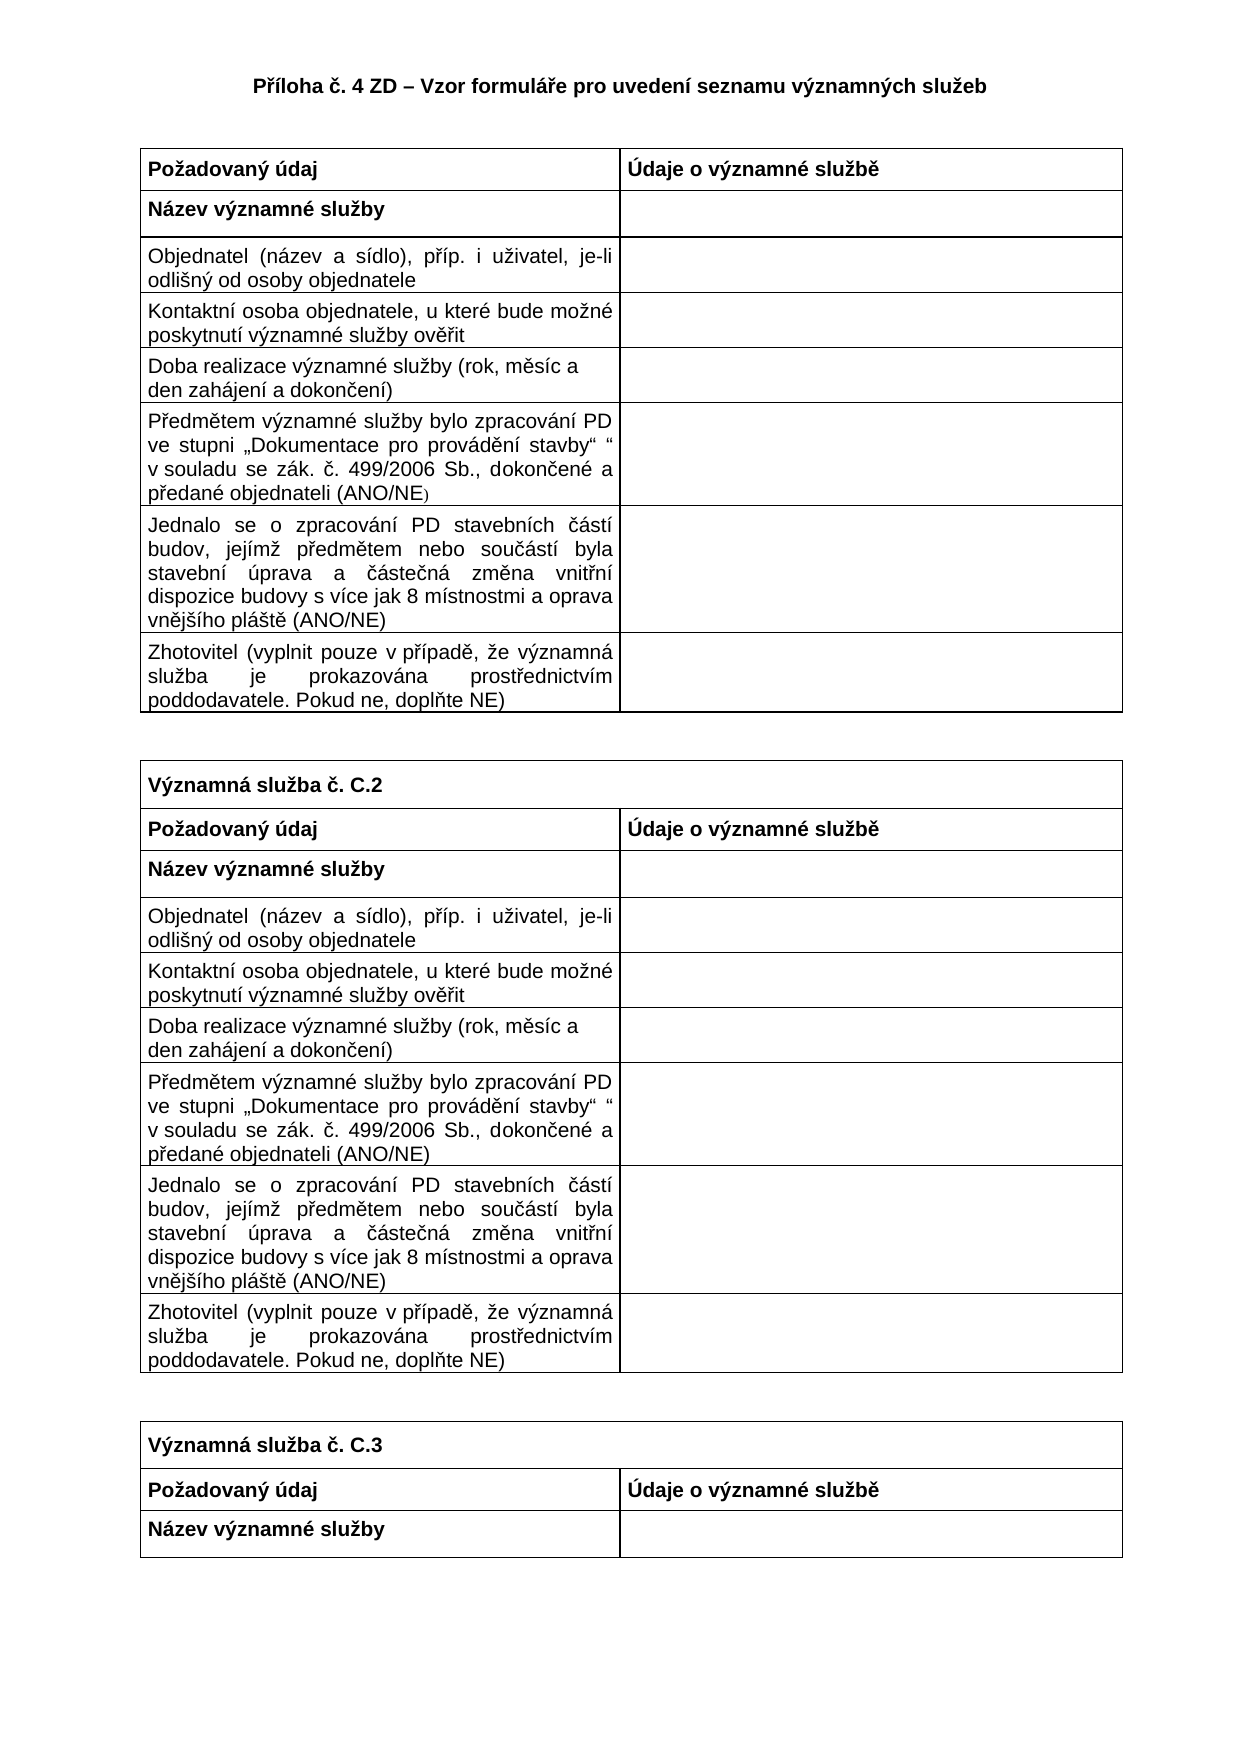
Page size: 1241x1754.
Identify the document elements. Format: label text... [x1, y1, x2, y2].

table_cell Kontaktní osoba objednatele, u které bude možné poskytnutí významné služby ověřit [141, 293, 619, 347]
table_header Významná služba č. C.2 [141, 761, 1122, 808]
table_cell [621, 293, 1122, 347]
table_cell Požadovaný údaj [141, 809, 619, 850]
table_cell Objednatel (název a sídlo), příp. i uživatel, je-li odlišný od osoby objednatele [141, 898, 619, 952]
table_cell Název významné služby [141, 1511, 619, 1557]
table_cell [621, 403, 1122, 505]
table_cell [621, 1294, 1122, 1372]
table_cell Kontaktní osoba objednatele, u které bude možné poskytnutí významné služby ověřit [141, 953, 619, 1007]
table_cell [621, 633, 1122, 711]
table_cell [621, 851, 1122, 897]
table_cell [621, 1008, 1122, 1062]
table_cell Údaje o významné službě [621, 809, 1122, 850]
table_header Významná služba č. C.3 [141, 1422, 1122, 1468]
table_cell [621, 348, 1122, 402]
table_cell [621, 1166, 1122, 1292]
table_cell Údaje o významné službě [621, 149, 1122, 190]
table_cell Název významné služby [141, 851, 619, 897]
table_cell Požadovaný údaj [141, 1469, 619, 1510]
table_cell [621, 191, 1122, 236]
table_cell Zhotovitel (vyplnit pouze v případě, že významná služba je prokazována prostřednictvím poddodavatele. Pokud ne, doplňte NE) [141, 633, 619, 711]
table_cell Doba realizace významné služby (rok, měsíc a den zahájení a dokončení) [141, 1008, 619, 1062]
table_cell [621, 238, 1122, 292]
table_cell [621, 506, 1122, 632]
table_cell Požadovaný údaj [141, 149, 619, 190]
table_cell Údaje o významné službě [621, 1469, 1122, 1510]
table_cell Zhotovitel (vyplnit pouze v případě, že významná služba je prokazována prostřednictvím poddodavatele. Pokud ne, doplňte NE) [141, 1294, 619, 1372]
table_cell Objednatel (název a sídlo), příp. i uživatel, je-li odlišný od osoby objednatele [141, 238, 619, 292]
table_cell [621, 1063, 1122, 1165]
table_cell [621, 1511, 1122, 1557]
table_cell [621, 953, 1122, 1007]
table_cell [621, 898, 1122, 952]
table_cell Doba realizace významné služby (rok, měsíc a den zahájení a dokončení) [141, 348, 619, 402]
table_cell Název významné služby [141, 191, 619, 236]
